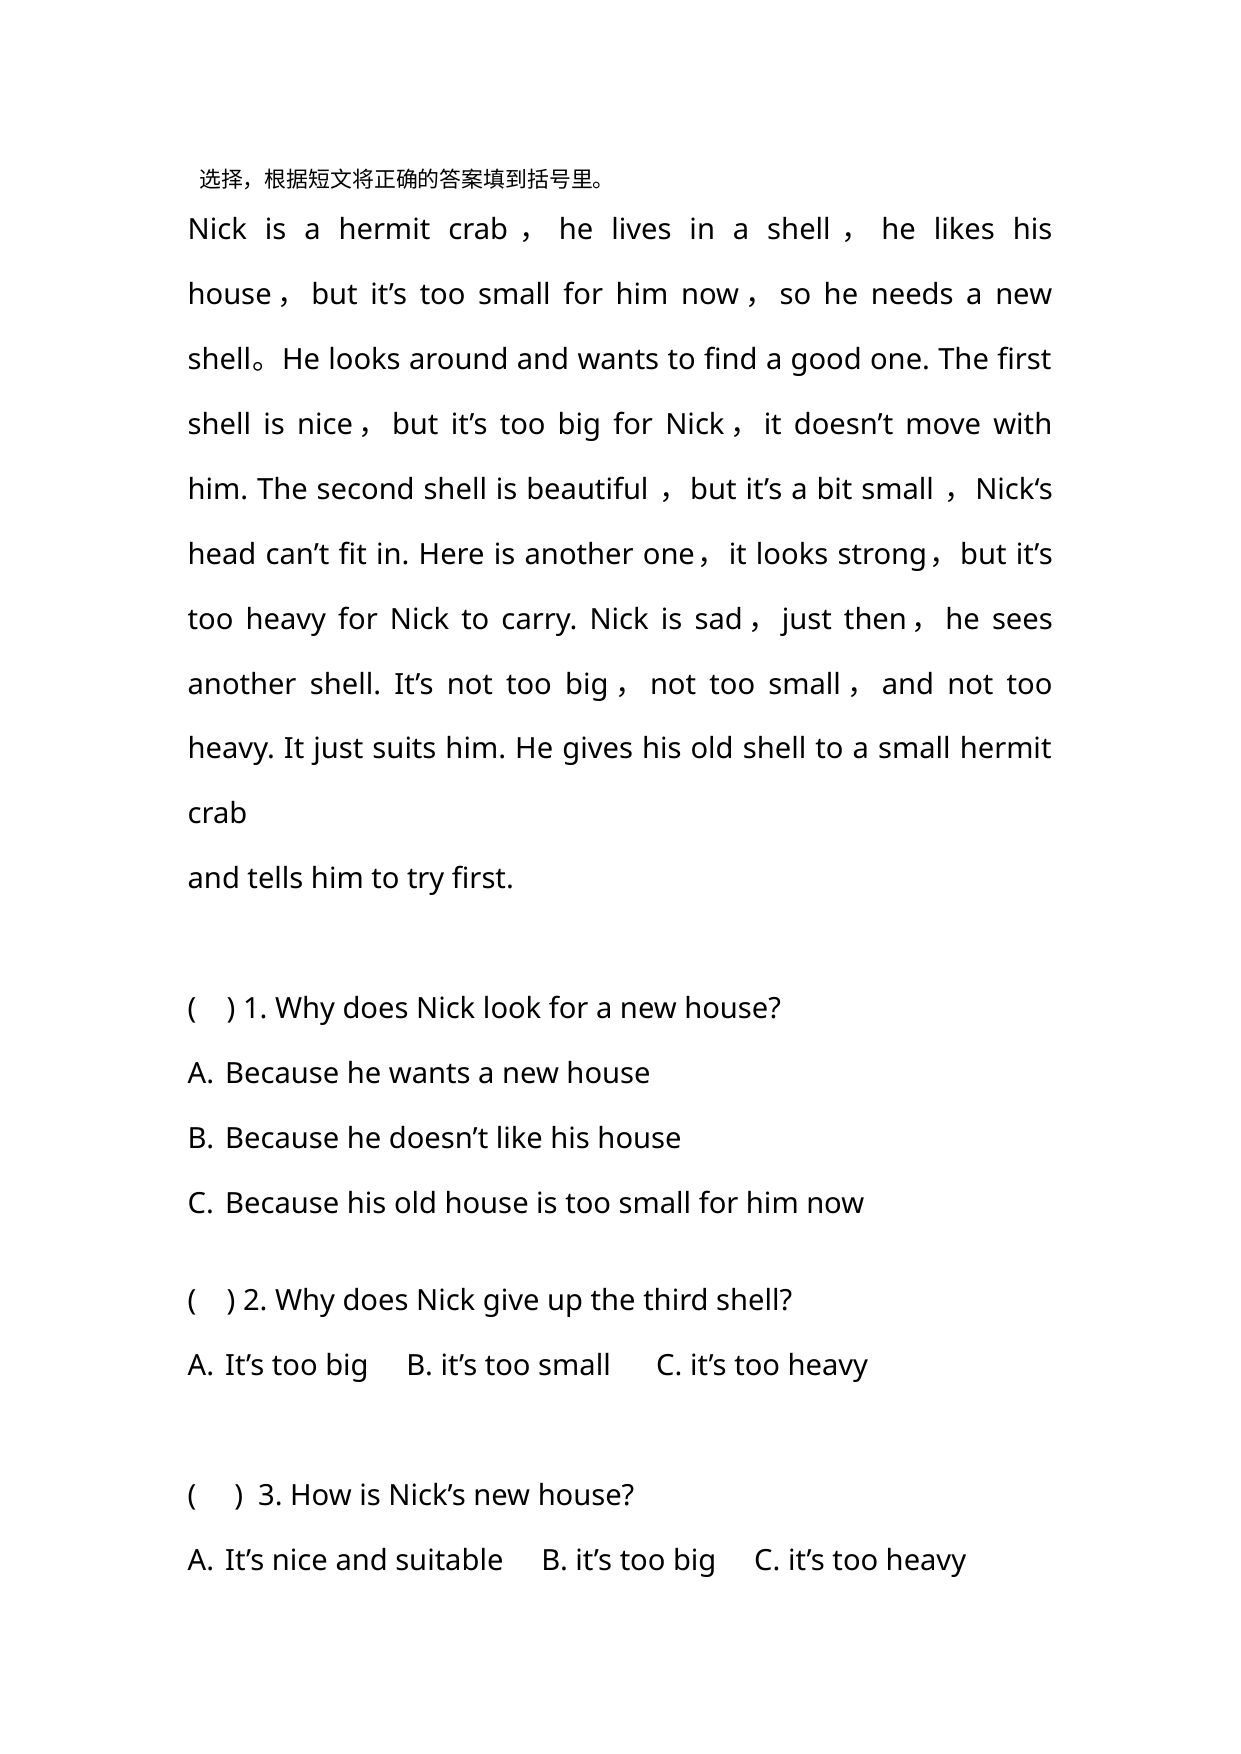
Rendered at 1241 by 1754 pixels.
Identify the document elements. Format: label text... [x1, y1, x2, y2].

list Because his old house is too small for him now [187, 1169, 1053, 1234]
text 选择，根据短文将正确的答案填到括号里。 [187, 162, 1053, 194]
list Because he doesn’t like his house [187, 1104, 1053, 1169]
text ( ) 1. Why does Nick look for a new house? [187, 974, 1053, 1039]
text and tells him to try first. [187, 844, 1053, 909]
text ( ) 3. How is Nick’s new house? [187, 1462, 1053, 1527]
list It’s too big B. it’s too small C. it’s too heavy [187, 1332, 1053, 1397]
text ( ) 2. Why does Nick give up the third shell? [187, 1267, 1053, 1332]
list It’s nice and suitable B. it’s too big C. it’s too heavy [187, 1527, 1053, 1592]
list Because he wants a new house [187, 1039, 1053, 1104]
text Nick is a hermit crab，he lives in a shell，he likes his house，but it’s too small for him now，so he needs a new shell。He looks around and wants to find a good one. The first shell is nice，but it’s too big for Nick，it doesn’t move with him. The second shell is beautiful ，but it’s a bit small ，Nick‘s head can’t fit in. Here is another one，it looks strong，but it’s too heavy for Nick to carry. Nick is sad，just then，he sees another shell. It’s not too big，not too small，and not too heavy. It just suits him. He gives his old shell to a small hermit crab [187, 194, 1053, 844]
